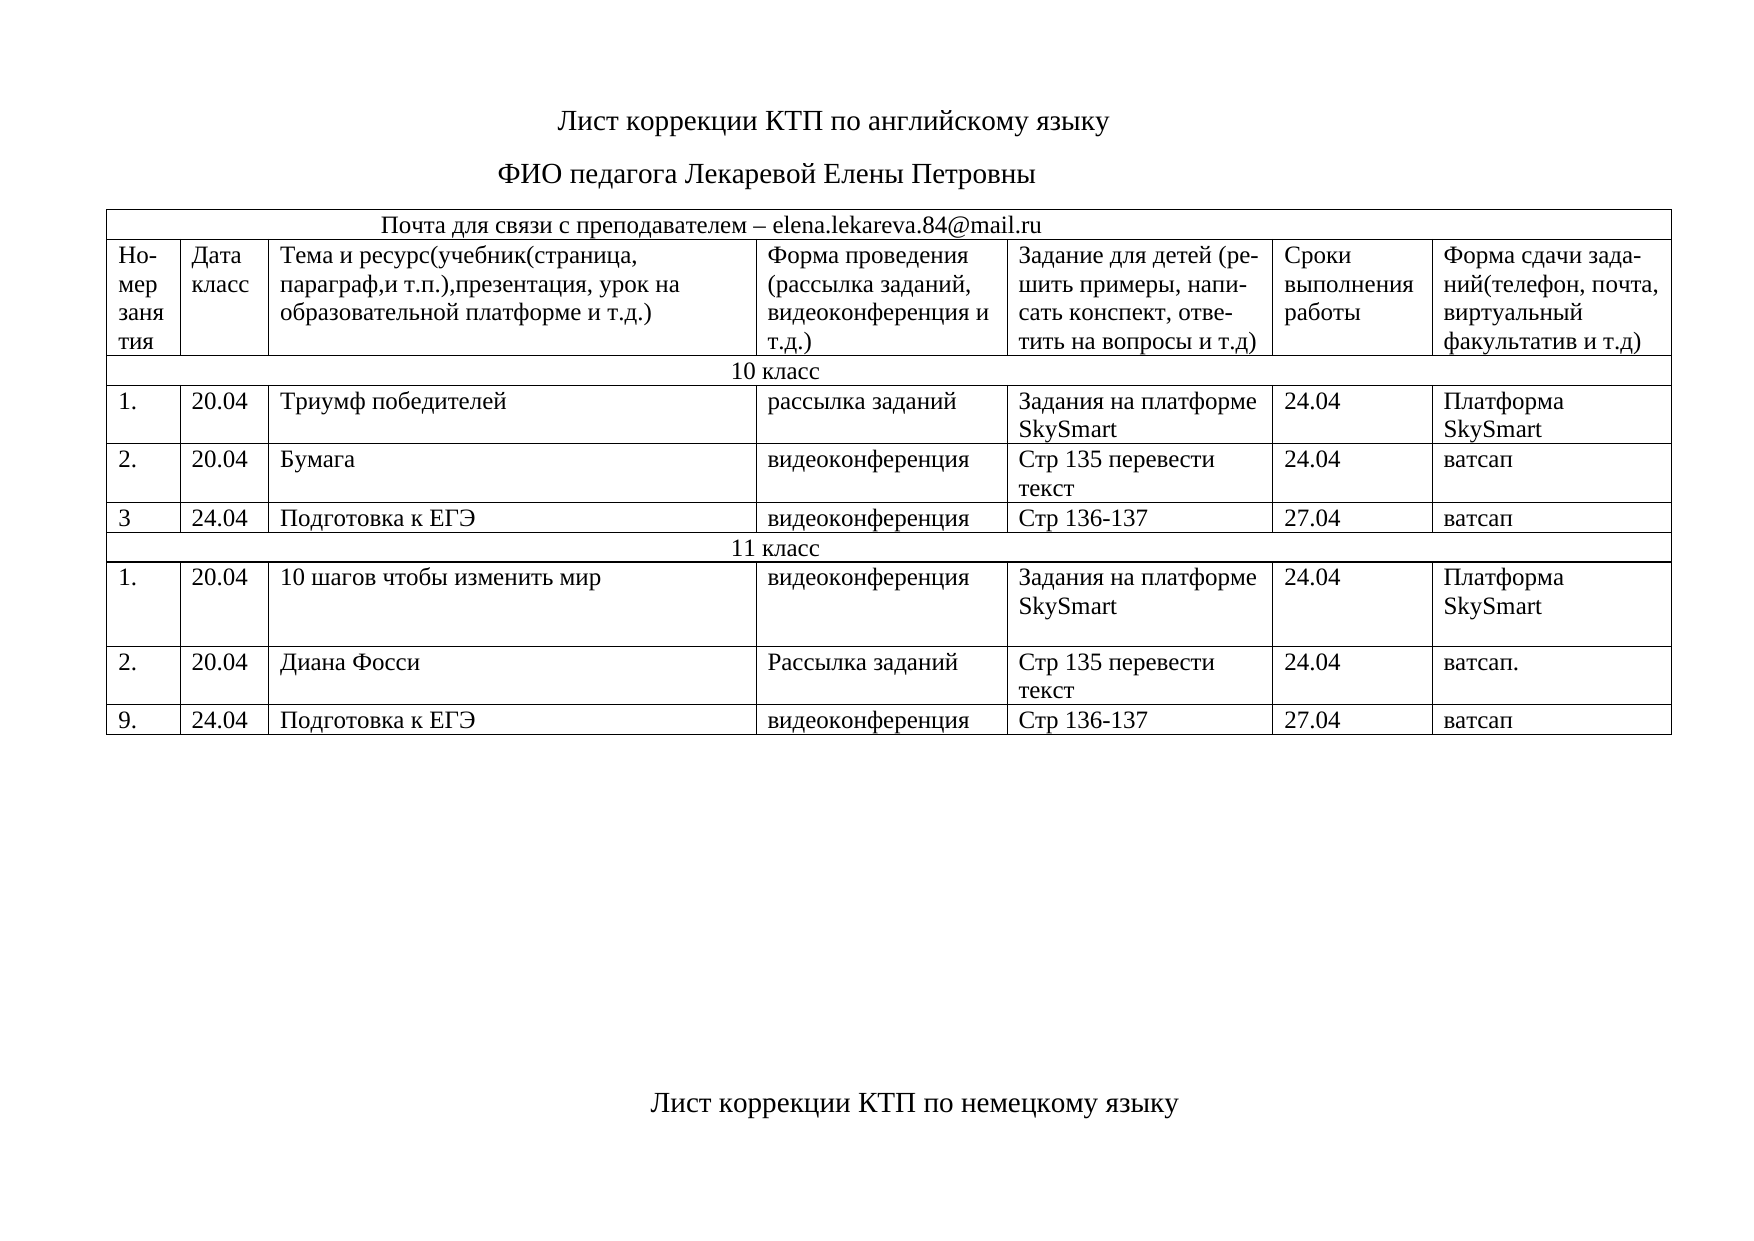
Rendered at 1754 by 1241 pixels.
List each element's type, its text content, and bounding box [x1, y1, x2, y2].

table_cell 2. [107, 647, 180, 704]
text ФИО педагога Лекаревой Елены Петровны [118, 156, 1636, 190]
table_cell Триумф победителей [269, 386, 756, 443]
table_cell 3 [107, 503, 180, 532]
table_cell Форма проведения (рассылка заданий, видеоконференция и т.д.) [757, 240, 1007, 355]
table_cell видеоконференция [757, 705, 1007, 734]
table_cell 24.04 [181, 503, 268, 532]
table_cell Форма сдачи зада-ний(телефон, почта, виртуальный факультатив и т.д) [1433, 240, 1671, 355]
table_cell Дата класс [181, 240, 268, 355]
table_cell 27.04 [1273, 503, 1432, 532]
table_cell ватсап. [1433, 647, 1671, 704]
table_cell Диана Фосси [269, 647, 756, 704]
table_cell Подготовка к ЕГЭ [269, 705, 756, 734]
table_cell Платформа SkySmart [1433, 386, 1671, 443]
table_cell 24.04 [181, 705, 268, 734]
table_cell 24.04 [1273, 647, 1432, 704]
table_cell 20.04 [181, 647, 268, 704]
table_cell Стр 136-137 [1008, 705, 1272, 734]
table_cell 24.04 [1273, 386, 1432, 443]
table_cell 24.04 [1273, 563, 1432, 646]
table_cell Сроки выполнения работы [1273, 240, 1432, 355]
table_cell 1. [107, 563, 180, 646]
table_cell 27.04 [1273, 705, 1432, 734]
table_cell 2. [107, 444, 180, 502]
table_cell Платформа SkySmart [1433, 563, 1671, 646]
table_cell Стр 136-137 [1008, 503, 1272, 532]
table_cell 24.04 [1273, 444, 1432, 502]
table_cell 1. [107, 386, 180, 443]
table_cell 11 класс [107, 533, 1671, 561]
table_cell рассылка заданий [757, 386, 1007, 443]
table_cell Тема и ресурс(учебник(страница, параграф,и т.п.),презентация, урок на образовательной платформе и т.д.) [269, 240, 756, 355]
table_cell Подготовка к ЕГЭ [269, 503, 756, 532]
table_cell ватсап [1433, 444, 1671, 502]
table_cell Рассылка заданий [757, 647, 1007, 704]
table_cell Задания на платформе SkySmart [1008, 563, 1272, 646]
table_cell 9. [107, 705, 180, 734]
table_cell Задания на платформе SkySmart [1008, 386, 1272, 443]
text Лист коррекции КТП по немецкому языку [118, 1086, 1636, 1119]
table_header Почта для связи с преподавателем – elena.lekareva.84@mail.ru [107, 210, 1671, 239]
table_cell 20.04 [181, 444, 268, 502]
table_cell ватсап [1433, 503, 1671, 532]
table_cell 10 шагов чтобы изменить мир [269, 563, 756, 646]
table_cell 20.04 [181, 386, 268, 443]
table_cell Но-мер занятия [107, 240, 180, 355]
table_cell ватсап [1433, 705, 1671, 734]
table_cell Стр 135 перевести текст [1008, 647, 1272, 704]
table_cell 10 класс [107, 356, 1671, 385]
table_cell видеоконференция [757, 444, 1007, 502]
table_cell видеоконференция [757, 503, 1007, 532]
table_cell Задание для детей (ре-шить примеры, напи-сать конспект, отве-тить на вопросы и т.д) [1008, 240, 1272, 355]
text Лист коррекции КТП по английскому языку [118, 103, 1636, 137]
table_cell Бумага [269, 444, 756, 502]
table_cell видеоконференция [757, 563, 1007, 646]
table_cell 20.04 [181, 563, 268, 646]
table_cell Стр 135 перевести текст [1008, 444, 1272, 502]
